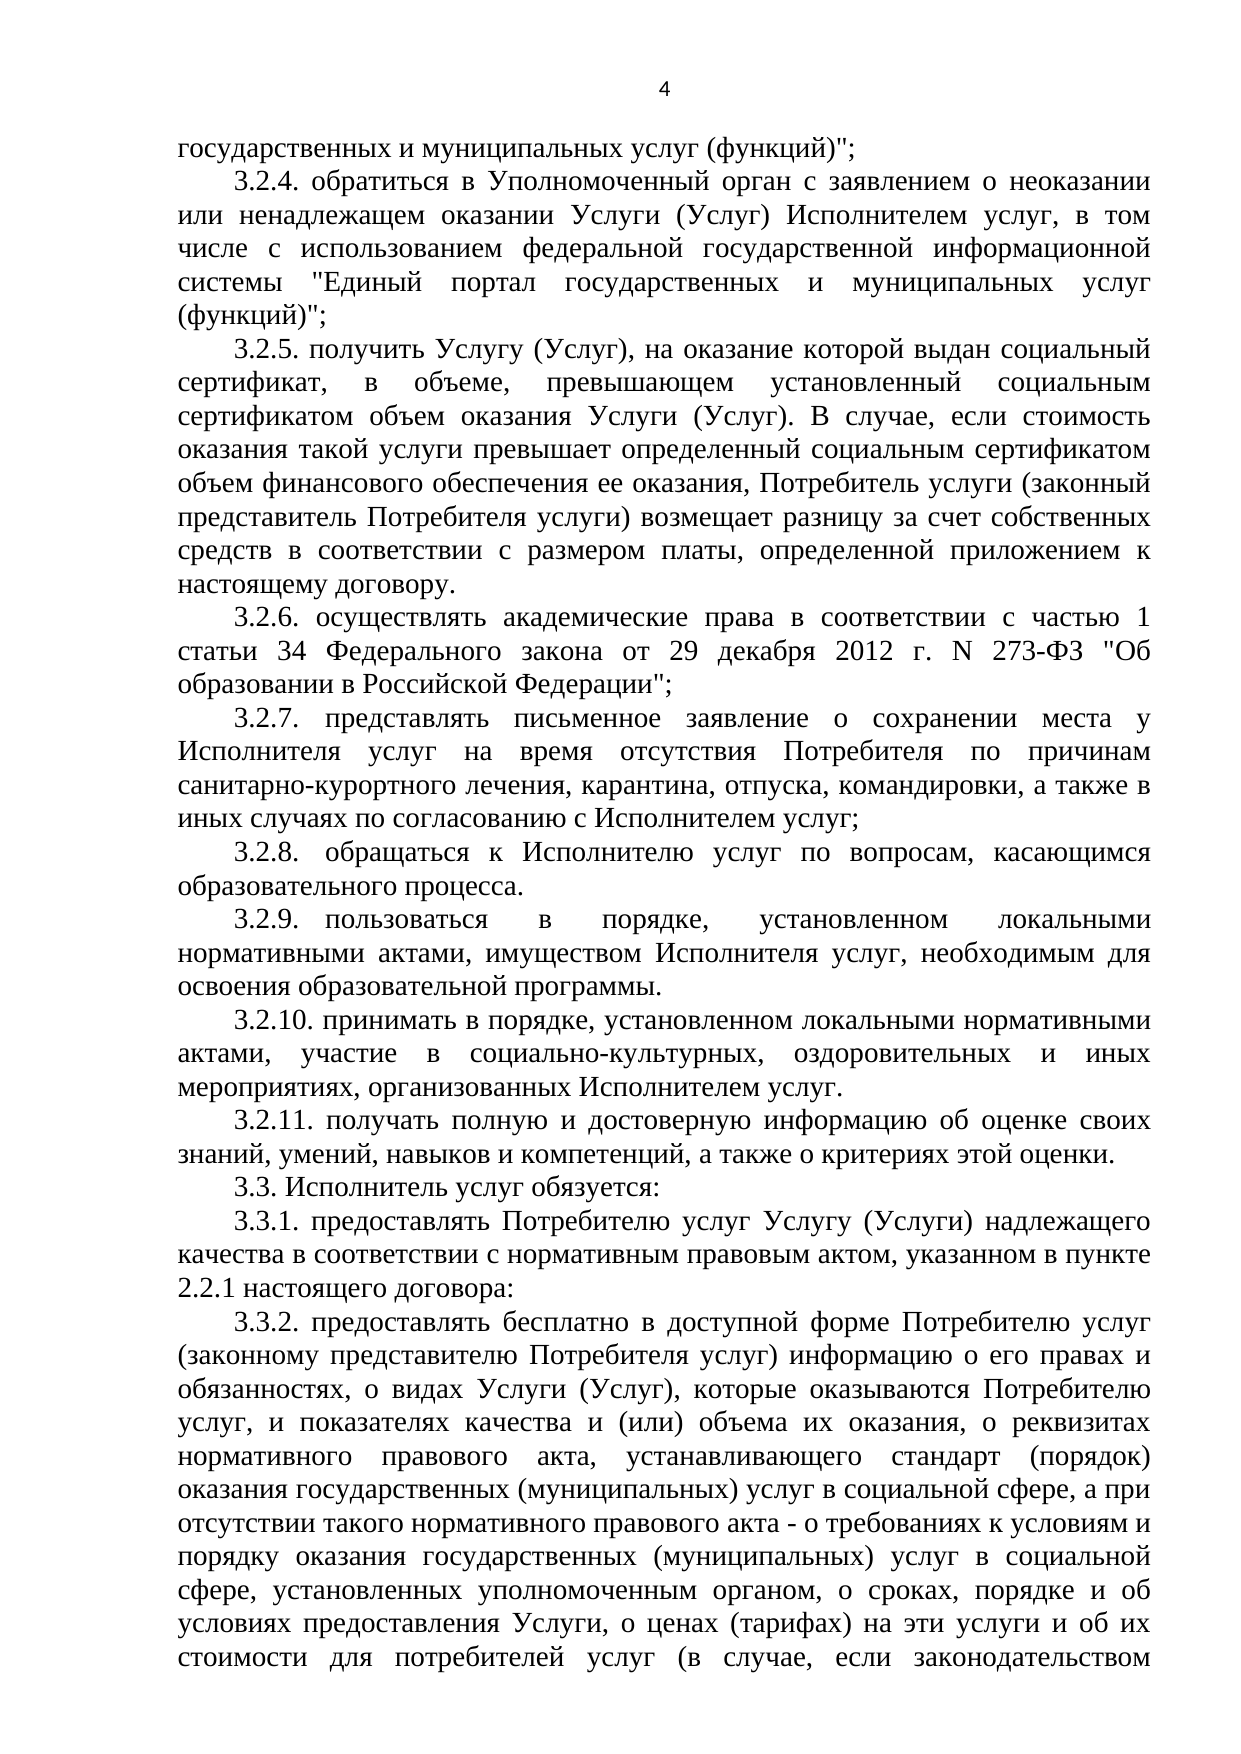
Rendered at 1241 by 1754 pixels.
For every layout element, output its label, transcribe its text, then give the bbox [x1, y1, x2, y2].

text 3.2.7. представлять письменное заявление о сохранении места у Исполнителя услуг на время отсутствия Потребителя по причинам санитарно-курортного лечения, карантина, отпуска, командировки, а также в иных случаях по согласованию с Исполнителем услуг; [177, 700, 1152, 834]
text 3.2.5. получить Услугу (Услуг), на оказание которой выдан социальный сертификат, в объеме, превышающем установленный социальным сертификатом объем оказания Услуги (Услуг). В случае, если стоимость оказания такой услуги превышает определенный социальным сертификатом объем финансового обеспечения ее оказания, Потребитель услуги (законный представитель Потребителя услуги) возмещает разницу за счет собственных средств в соответствии с размером платы, определенной приложением к настоящему договору. [177, 331, 1152, 599]
text 3.2.9. пользоваться в порядке, установленном локальными нормативными актами, имуществом Исполнителя услуг, необходимым для освоения образовательной программы. [177, 901, 1152, 1002]
text 3.2.8. обращаться к Исполнителю услуг по вопросам, касающимся образовательного процесса. [177, 834, 1152, 901]
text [177, 1304, 1152, 1673]
text 3.3.1. предоставлять Потребителю услуг Услугу (Услуги) надлежащего качества в соответствии с нормативным правовым актом, указанном в пункте 2.2.1 настоящего договора: [177, 1203, 1152, 1304]
text 3.2.4. обратиться в Уполномоченный орган с заявлением о неоказании или ненадлежащем оказании Услуги (Услуг) Исполнителем услуг, в том числе с использованием федеральной государственной информационной системы "Единый портал государственных и муниципальных услуг (функций)"; [177, 163, 1152, 331]
text 3.2.6. осуществлять академические права в соответствии с частью 1 статьи 34 Федерального закона от 29 декабря 2012 г. N 273-ФЗ "Об образовании в Российской Федерации"; [177, 599, 1152, 700]
text 3.3. Исполнитель услуг обязуется: [177, 1169, 1152, 1203]
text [177, 130, 1152, 163]
text 3.2.10. принимать в порядке, установленном локальными нормативными актами, участие в социально-культурных, оздоровительных и иных мероприятиях, организованных Исполнителем услуг. [177, 1002, 1152, 1102]
text 3.2.11. получать полную и достоверную информацию об оценке своих знаний, умений, навыков и компетенций, а также о критериях этой оценки. [177, 1102, 1152, 1169]
